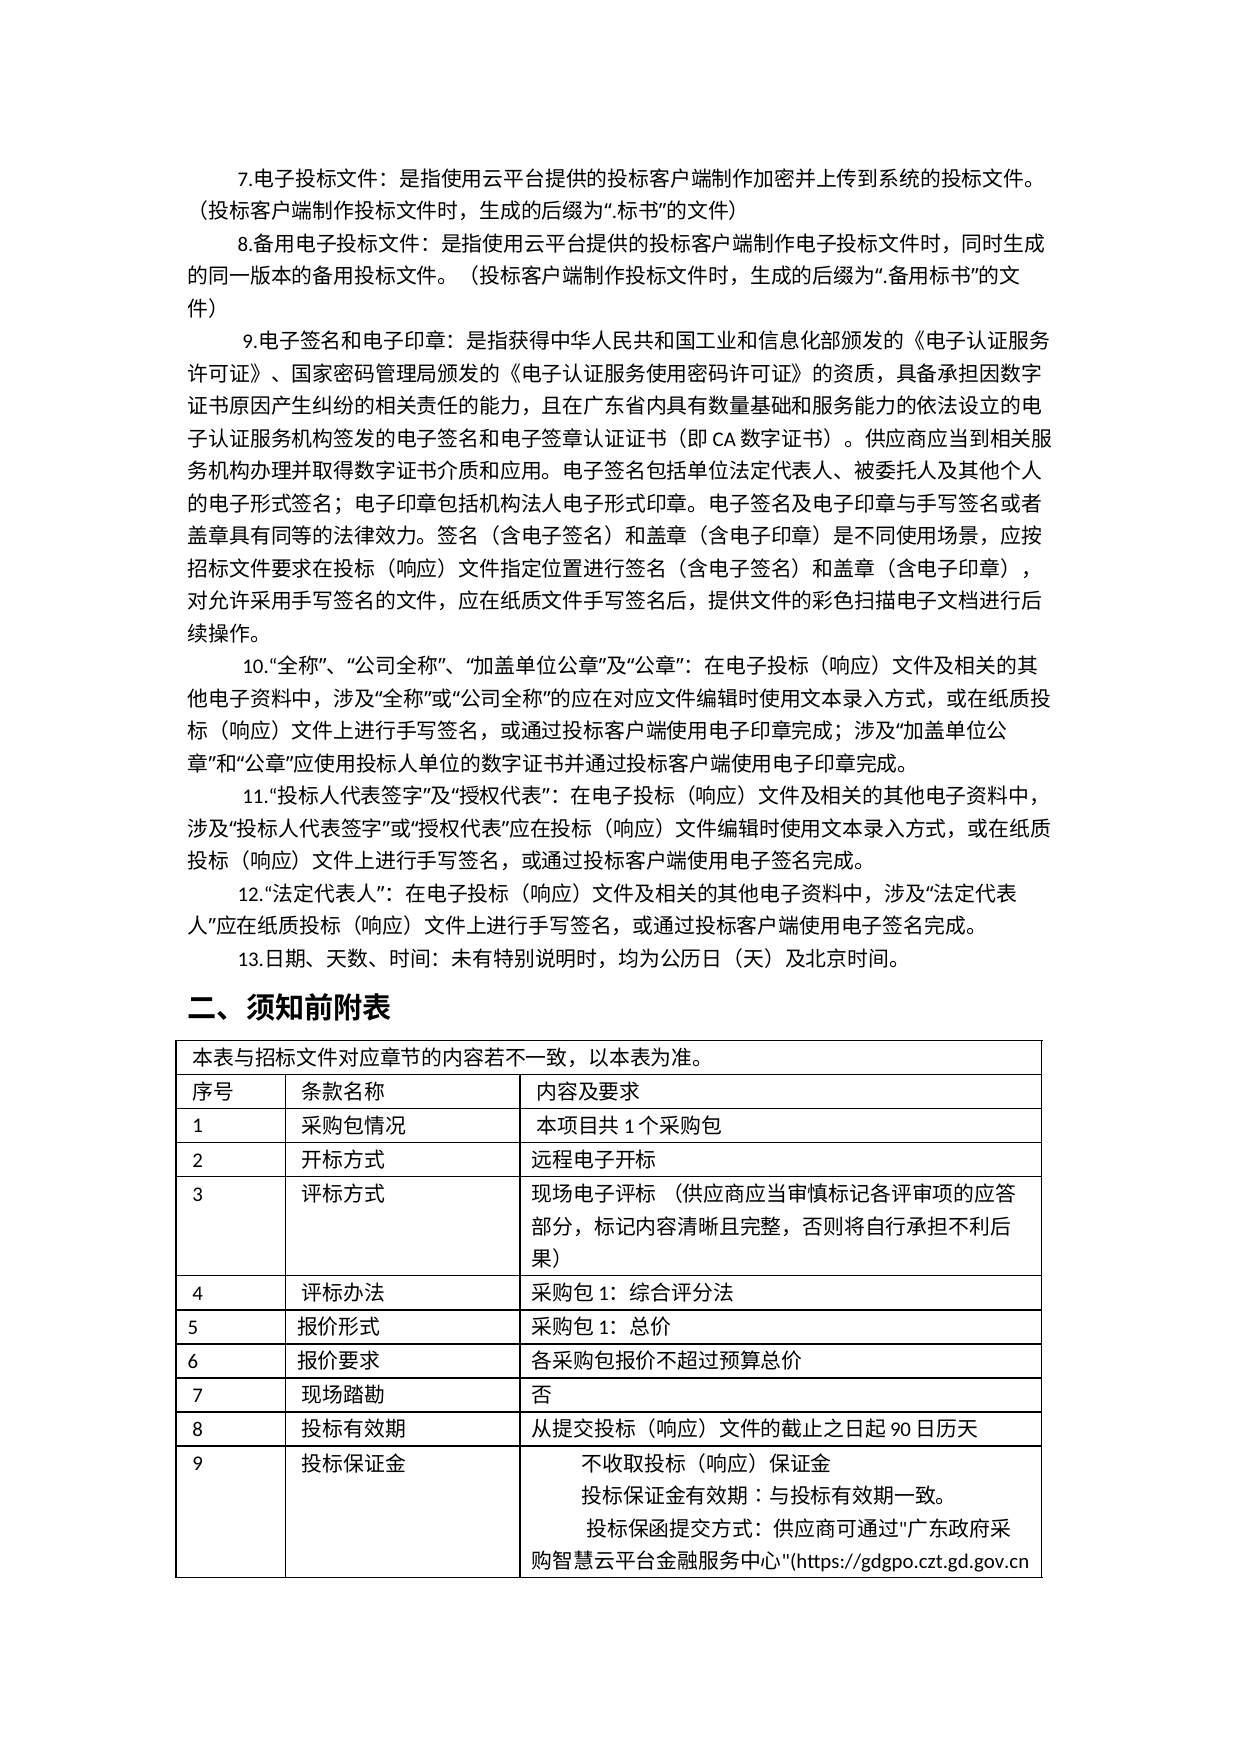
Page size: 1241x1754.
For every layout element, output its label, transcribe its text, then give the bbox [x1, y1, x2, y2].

table_cell 1 [177, 1109, 285, 1142]
table_header 本表与招标文件对应章节的内容若不一致，以本表为准。 [177, 1041, 1041, 1073]
table_cell 现场电子评标 （供应商应当审慎标记各评审项的应答部分，标记内容清晰且完整，否则将自行承担不利后果） [521, 1177, 1041, 1275]
table_cell 从提交投标（响应）文件的截止之日起90日历天 [521, 1413, 1041, 1445]
table_cell 采购包情况 [286, 1109, 519, 1142]
table_cell 7 [177, 1379, 285, 1411]
table_cell 8 [177, 1413, 285, 1445]
table_cell 投标有效期 [286, 1413, 519, 1445]
table_cell 采购包1：总价 [521, 1311, 1041, 1343]
text 二、须知前附表 [187, 974, 1053, 1039]
text 9.电子签名和电子印章：是指获得中华人民共和国工业和信息化部颁发的《电子认证服务许可证》、国家密码管理局颁发的《电子认证服务使用密码许可证》的资质，具备承担因数字证书原因产生纠纷的相关责任的能力，且在广东省内具有数量基础和服务能力的依法设立的电子认证服务机构签发的电子签名和电子签章认证证书（即CA数字证书）。供应商应当到相关服务机构办理并取得数字证书介质和应用。电子签名包括单位法定代表人、被委托人及其他个人的电子形式签名；电子印章包括机构法人电子形式印章。电子签名及电子印章与手写签名或者盖章具有同等的法律效力。签名（含电子签名）和盖章（含电子印章）是不同使用场景，应按招标文件要求在投标（响应）文件指定位置进行签名（含电子签名）和盖章（含电子印章），对允许采用手写签名的文件，应在纸质文件手写签名后，提供文件的彩色扫描电子文档进行后续操作。 [187, 324, 1053, 649]
text 8.备用电子投标文件：是指使用云平台提供的投标客户端制作电子投标文件时，同时生成的同一版本的备用投标文件。（投标客户端制作投标文件时，生成的后缀为“.备用标书”的文件） [187, 227, 1053, 324]
table_cell 报价形式 [286, 1311, 519, 1343]
table_cell 6 [177, 1345, 285, 1377]
text 11.“投标人代表签字”及“授权代表”：在电子投标（响应）文件及相关的其他电子资料中，涉及“投标人代表签字”或“授权代表”应在投标（响应）文件编辑时使用文本录入方式，或在纸质投标（响应）文件上进行手写签名，或通过投标客户端使用电子签名完成。 [187, 779, 1053, 877]
table_cell 4 [177, 1276, 285, 1309]
table_cell 序号 [177, 1075, 285, 1108]
table_cell 评标方式 [286, 1177, 519, 1275]
table_cell 投标保证金 [286, 1447, 519, 1577]
table_cell 9 [177, 1447, 285, 1577]
table_cell 内容及要求 [521, 1075, 1041, 1108]
table_cell 各采购包报价不超过预算总价 [521, 1345, 1041, 1377]
text 12.“法定代表人”：在电子投标（响应）文件及相关的其他电子资料中，涉及“法定代表人”应在纸质投标（响应）文件上进行手写签名，或通过投标客户端使用电子签名完成。 [187, 877, 1053, 942]
table_cell 2 [177, 1143, 285, 1176]
table_cell 开标方式 [286, 1143, 519, 1176]
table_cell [521, 1447, 1041, 1577]
table_cell 条款名称 [286, 1075, 519, 1108]
table_cell 报价要求 [286, 1345, 519, 1377]
table_cell 采购包1：综合评分法 [521, 1276, 1041, 1309]
table_cell 本项目共1个采购包 [521, 1109, 1041, 1142]
text 7.电子投标文件：是指使用云平台提供的投标客户端制作加密并上传到系统的投标文件。（投标客户端制作投标文件时，生成的后缀为“.标书”的文件） [187, 162, 1053, 227]
table_cell 评标办法 [286, 1276, 519, 1309]
table_cell 否 [521, 1379, 1041, 1411]
text 13.日期、天数、时间：未有特别说明时，均为公历日（天）及北京时间。 [187, 942, 1053, 974]
table_cell 现场踏勘 [286, 1379, 519, 1411]
table_cell 5 [177, 1311, 285, 1343]
table_cell 远程电子开标 [521, 1143, 1041, 1176]
table_cell 3 [177, 1177, 285, 1275]
text 10.“全称”、“公司全称”、“加盖单位公章”及“公章”：在电子投标（响应）文件及相关的其他电子资料中，涉及“全称”或“公司全称”的应在对应文件编辑时使用文本录入方式，或在纸质投标（响应）文件上进行手写签名，或通过投标客户端使用电子印章完成；涉及“加盖单位公章”和“公章”应使用投标人单位的数字证书并通过投标客户端使用电子印章完成。 [187, 649, 1053, 779]
